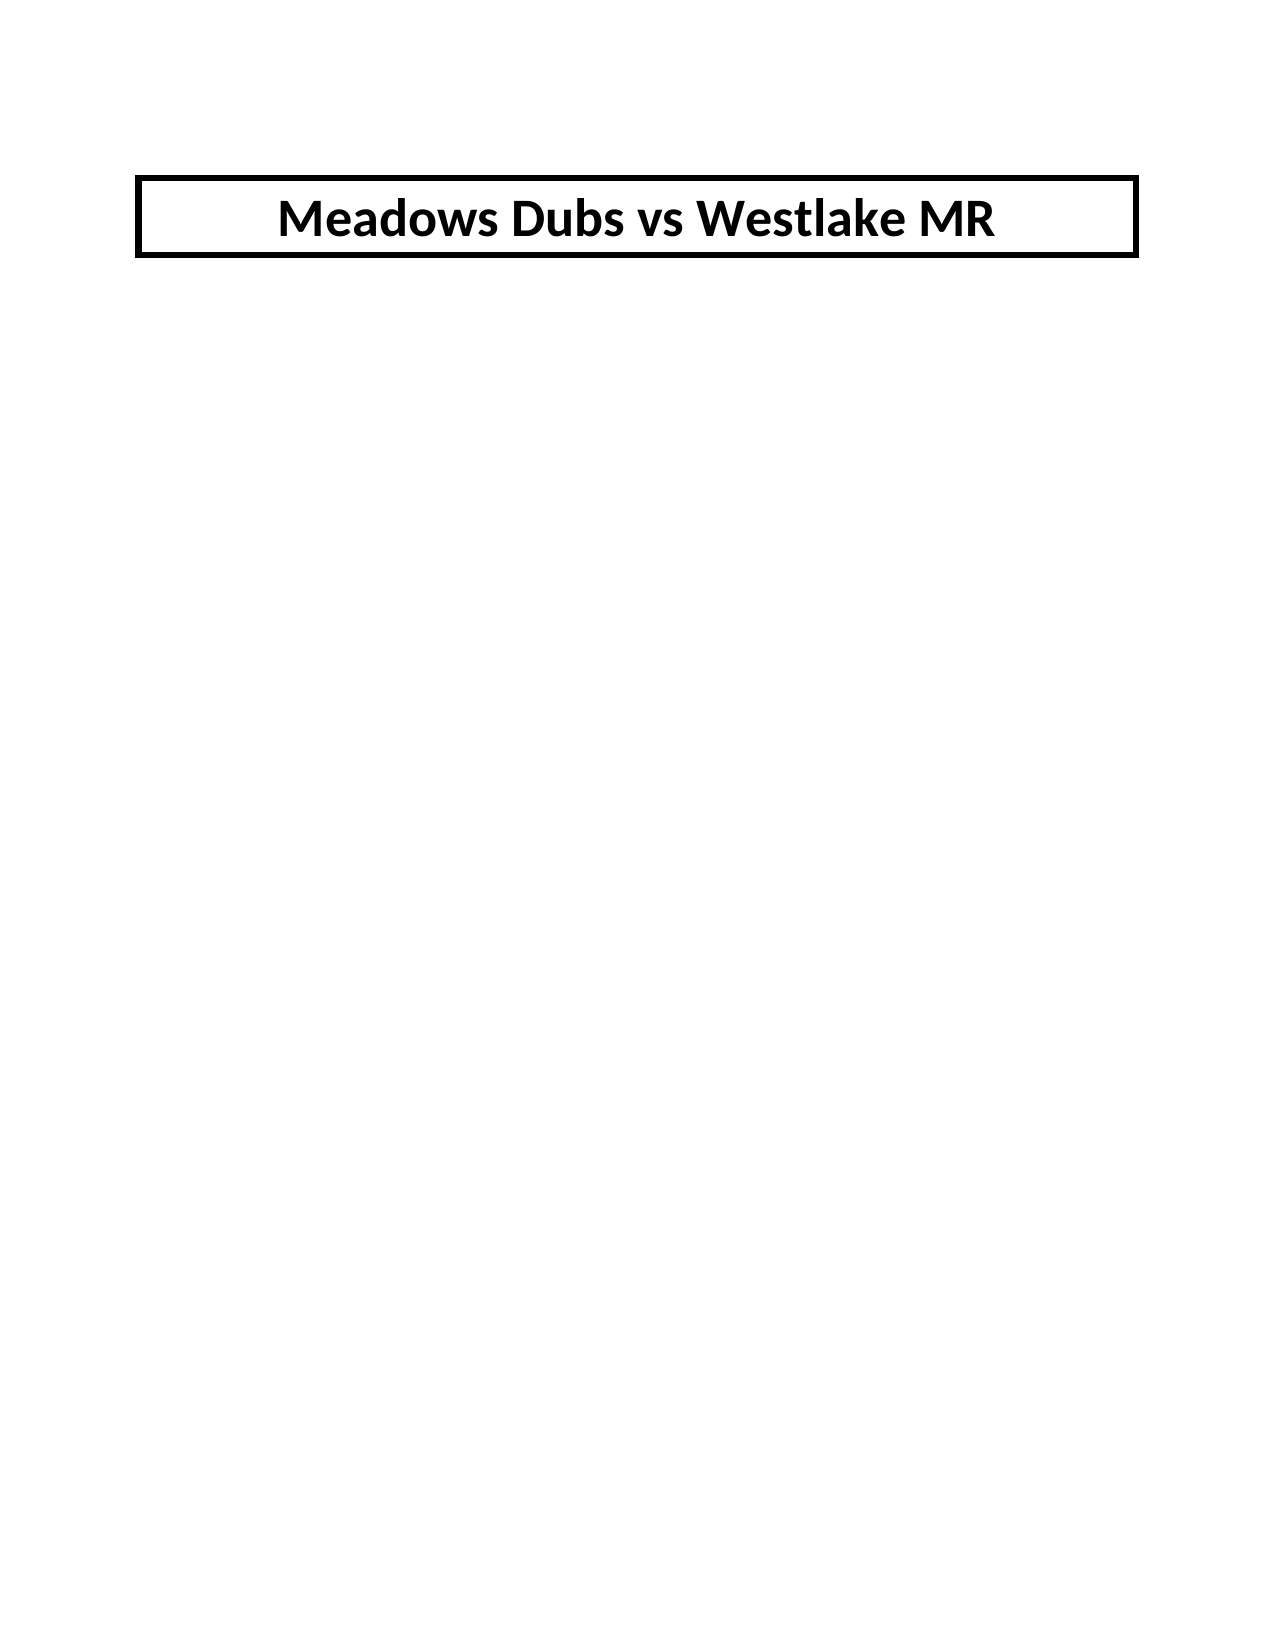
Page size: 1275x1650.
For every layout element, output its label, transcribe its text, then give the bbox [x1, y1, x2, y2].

subtitle Meadows Dubs vs Westlake MR [142, 181, 1133, 252]
